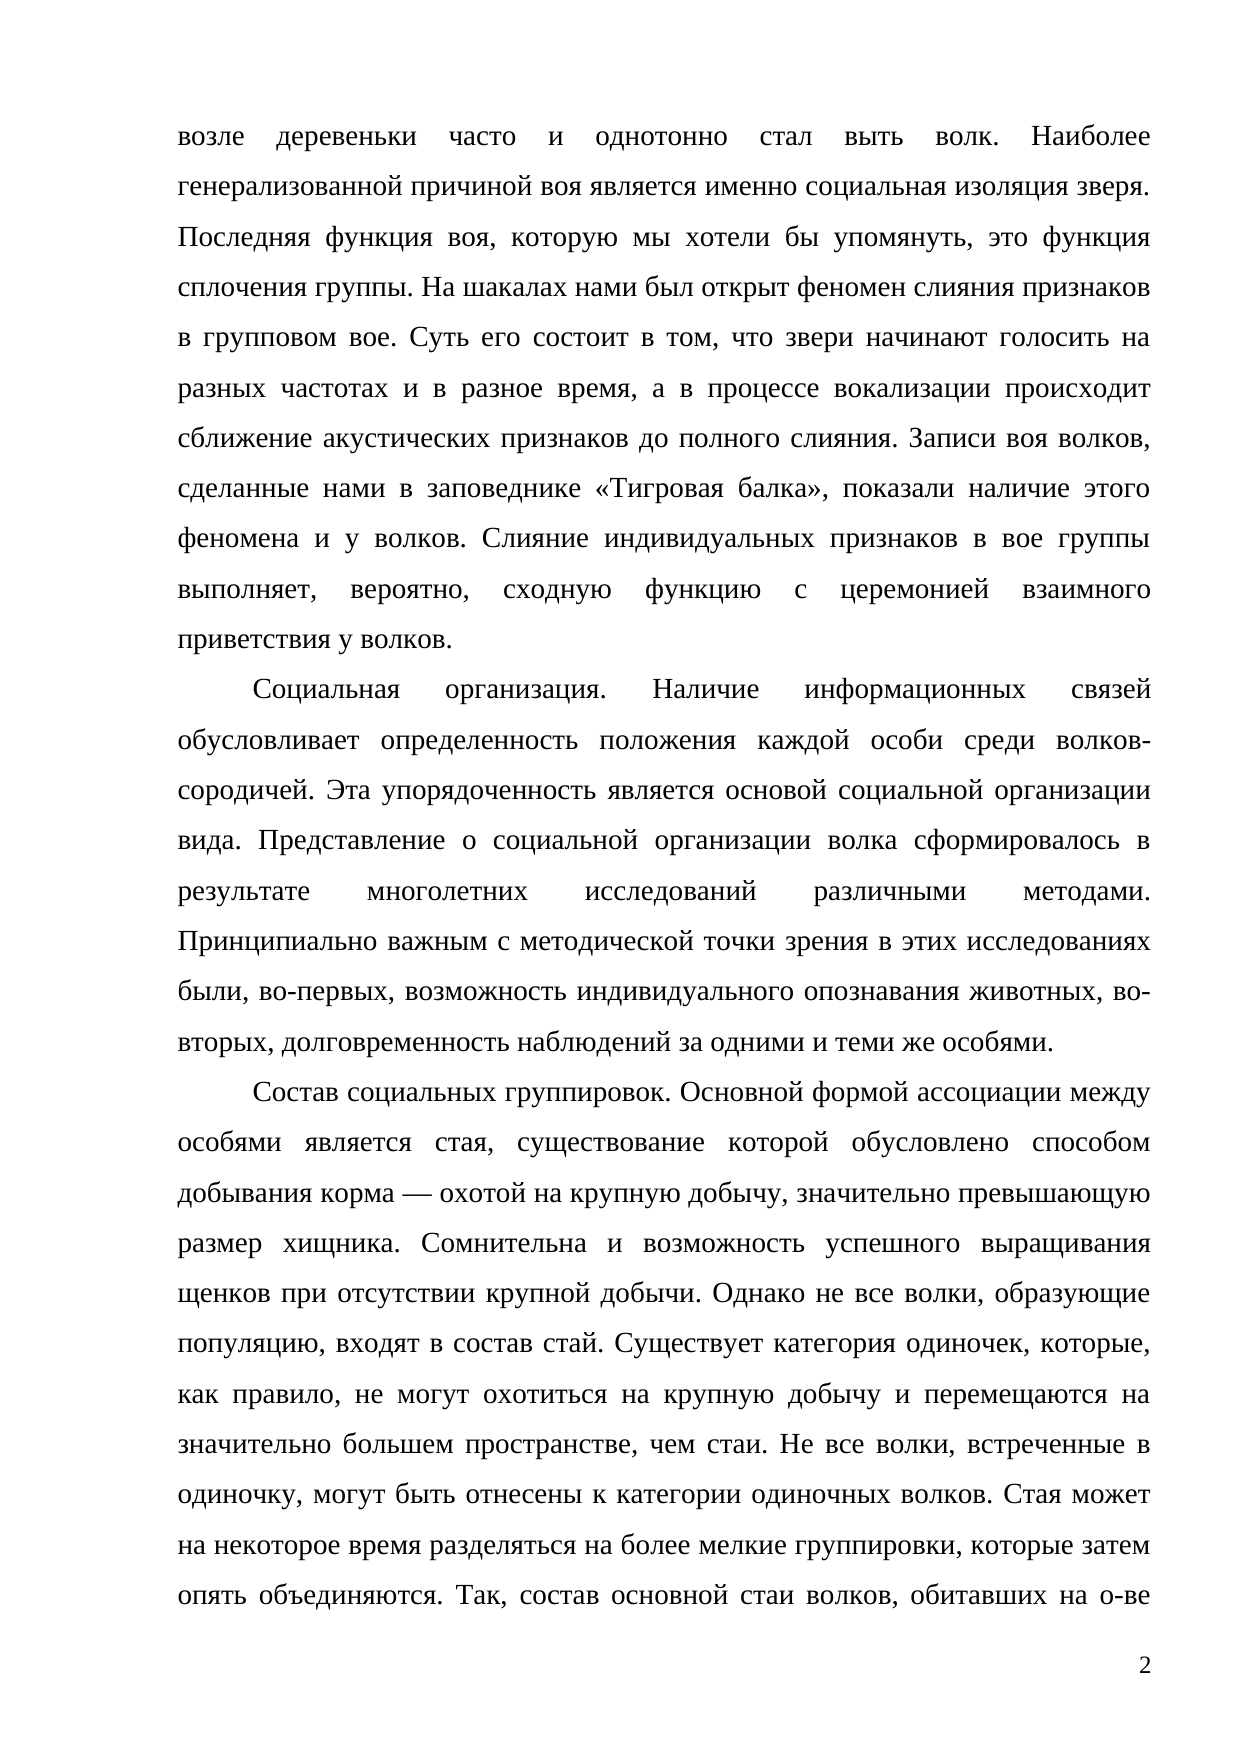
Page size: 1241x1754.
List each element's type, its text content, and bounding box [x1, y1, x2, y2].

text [177, 1074, 1152, 1611]
text Социальная организация. Наличие информационных связей обусловливает определенность положения каждой особи среди волков-сородичей. Эта упорядоченность является основой социальной организации вида. Представление о социальной организации волка сформировалось в результате многолетних исследований различными методами. Принципиально важным с методической точки зрения в этих исследованиях были, во-первых, возможность индивидуального опознавания животных, во-вторых, долговременность наблюдений за одними и теми же особями. [177, 672, 1152, 1057]
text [177, 118, 1152, 655]
